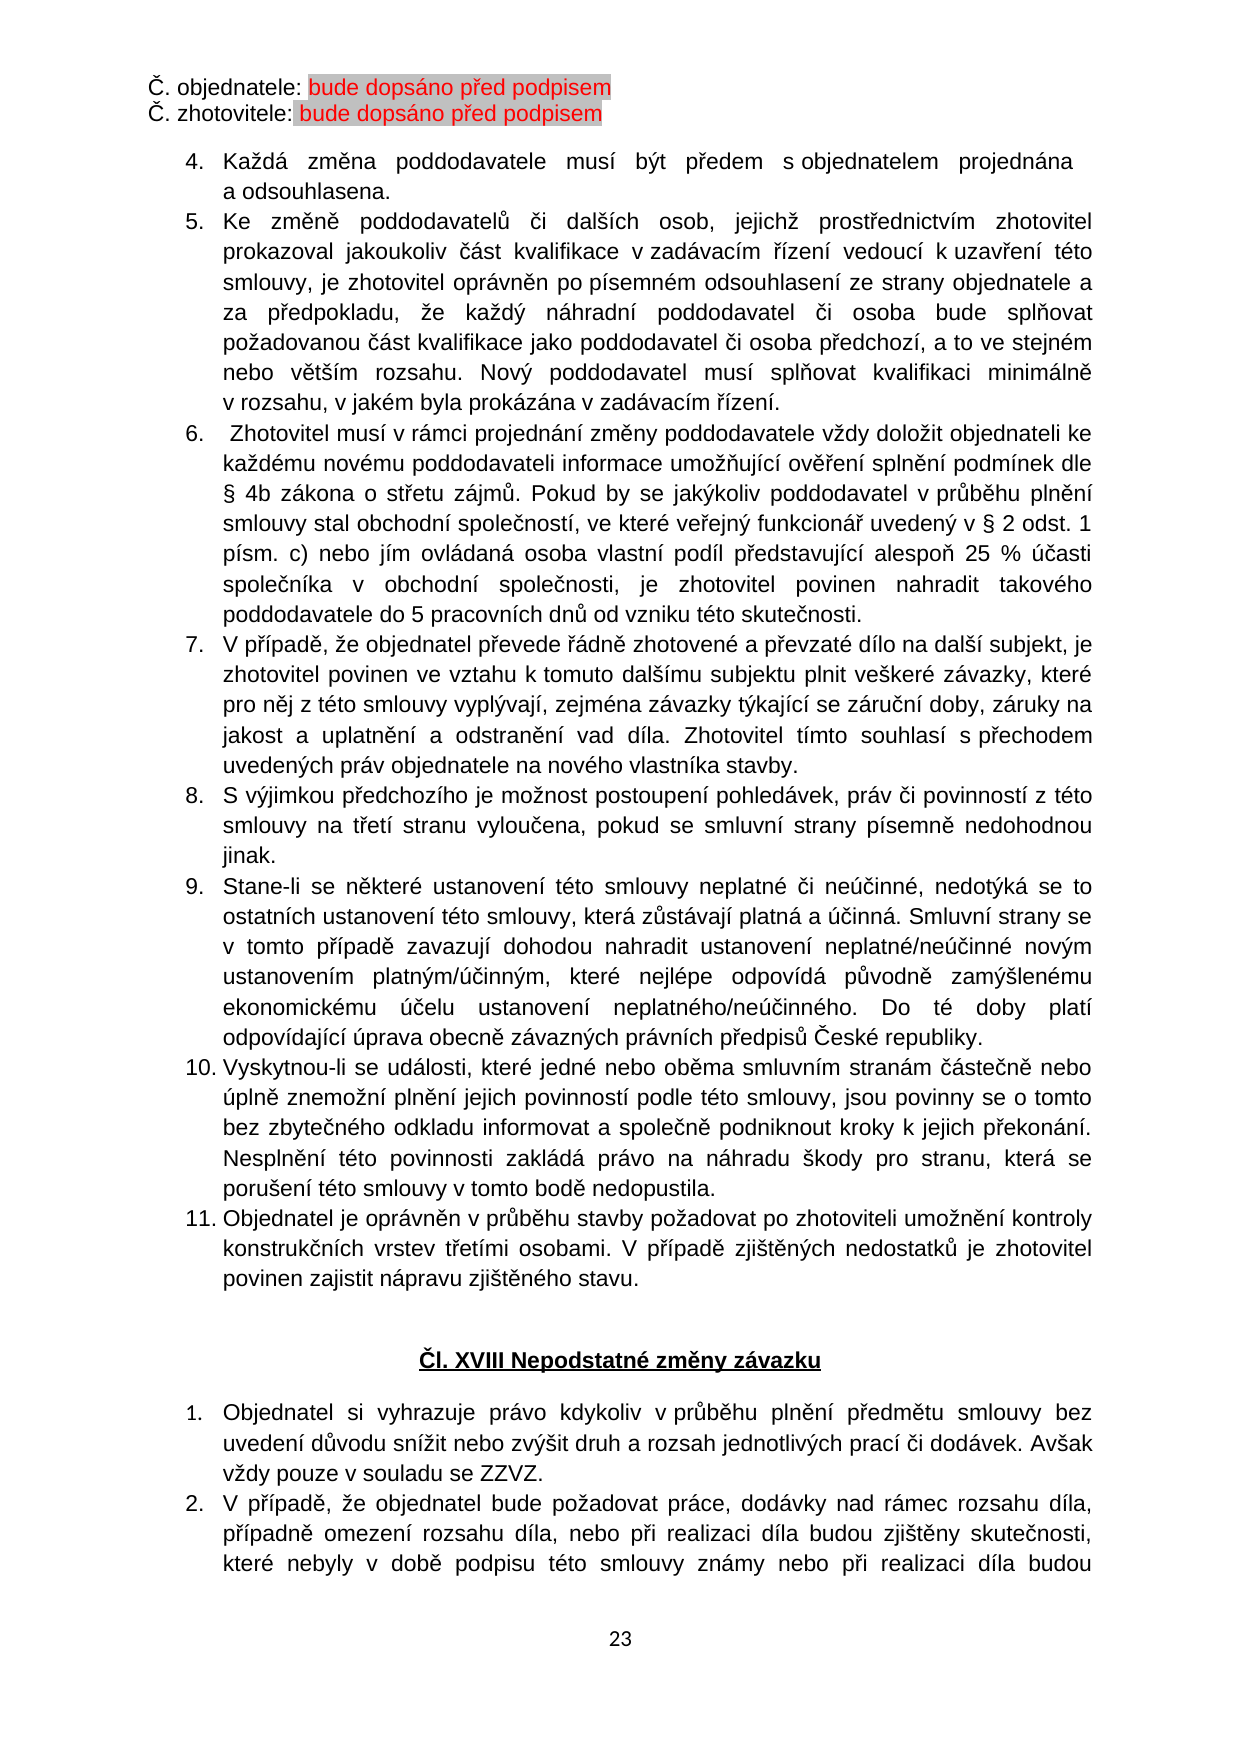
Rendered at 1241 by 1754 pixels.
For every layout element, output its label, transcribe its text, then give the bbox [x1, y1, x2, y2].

list Zhotovitel musí v rámci projednání změny poddodavatele vždy doložit objednateli ke každému novému poddodavateli informace umožňující ověření splnění podmínek dle § 4b zákona o střetu zájmů. Pokud by se jakýkoliv poddodavatel v průběhu plnění smlouvy stal obchodní společností, ve které veřejný funkcionář uvedený v § 2 odst. 1 písm. c) nebo jím ovládaná osoba vlastní podíl představující alespoň 25 % účasti společníka v obchodní společnosti, je zhotovitel povinen nahradit takového poddodavatele do 5 pracovních dnů od vzniku této skutečnosti. [185, 419, 1093, 627]
list Stane-li se některé ustanovení této smlouvy neplatné či neúčinné, nedotýká se to ostatních ustanovení této smlouvy, která zůstávají platná a účinná. Smluvní strany se v tomto případě zavazují dohodou nahradit ustanovení neplatné/neúčinné novým ustanovením platným/účinným, které nejlépe odpovídá původně zamýšlenému ekonomickému účelu ustanovení neplatného/neúčinného. Do té doby platí odpovídající úprava obecně závazných právních předpisů České republiky. [185, 873, 1093, 1050]
list Objednatel si vyhrazuje právo kdykoliv v průběhu plnění předmětu smlouvy bez uvedení důvodu snížit nebo zvýšit druh a rozsah jednotlivých prací či dodávek. Avšak vždy pouze v souladu se ZZVZ. [185, 1398, 1093, 1486]
list V případě, že objednatel převede řádně zhotovené a převzaté dílo na další subjekt, je zhotovitel povinen ve vztahu k tomuto dalšímu subjektu plnit veškeré závazky, které pro něj z této smlouvy vyplývají, zejména závazky týkající se záruční doby, záruky na jakost a uplatnění a odstranění vad díla. Zhotovitel tímto souhlasí s přechodem uvedených práv objednatele na nového vlastníka stavby. [185, 631, 1093, 778]
text Čl. XVIII Nepodstatné změny závazku [148, 1347, 1093, 1373]
list Objednatel je oprávněn v průběhu stavby požadovat po zhotoviteli umožnění kontroly konstrukčních vrstev třetími osobami. V případě zjištěných nedostatků je zhotovitel povinen zajistit nápravu zjištěného stavu. [185, 1205, 1093, 1292]
list Vyskytnou-li se události, které jedné nebo oběma smluvním stranám částečně nebo úplně znemožní plnění jejich povinností podle této smlouvy, jsou povinny se o tomto bez zbytečného odkladu informovat a společně podniknout kroky k jejich překonání. Nesplnění této povinnosti zakládá právo na náhradu škody pro stranu, která se porušení této smlouvy v tomto bodě nedopustila. [185, 1054, 1093, 1201]
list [185, 1490, 1093, 1577]
list Ke změně poddodavatelů či dalších osob, jejichž prostřednictvím zhotovitel prokazoval jakoukoliv část kvalifikace v zadávacím řízení vedoucí k uzavření této smlouvy, je zhotovitel oprávněn po písemném odsouhlasení ze strany objednatele a za předpokladu, že každý náhradní poddodavatel či osoba bude splňovat požadovanou část kvalifikace jako poddodavatel či osoba předchozí, a to ve stejném nebo větším rozsahu. Nový poddodavatel musí splňovat kvalifikaci minimálně v rozsahu, v jakém byla prokázána v zadávacím řízení. [185, 208, 1093, 416]
list Každá změna poddodavatele musí být předem s objednatelem projednána a odsouhlasena. [185, 148, 1093, 204]
list S výjimkou předchozího je možnost postoupení pohledávek, práv či povinností z této smlouvy na třetí stranu vyloučena, pokud se smluvní strany písemně nedohodnou jinak. [185, 782, 1093, 869]
